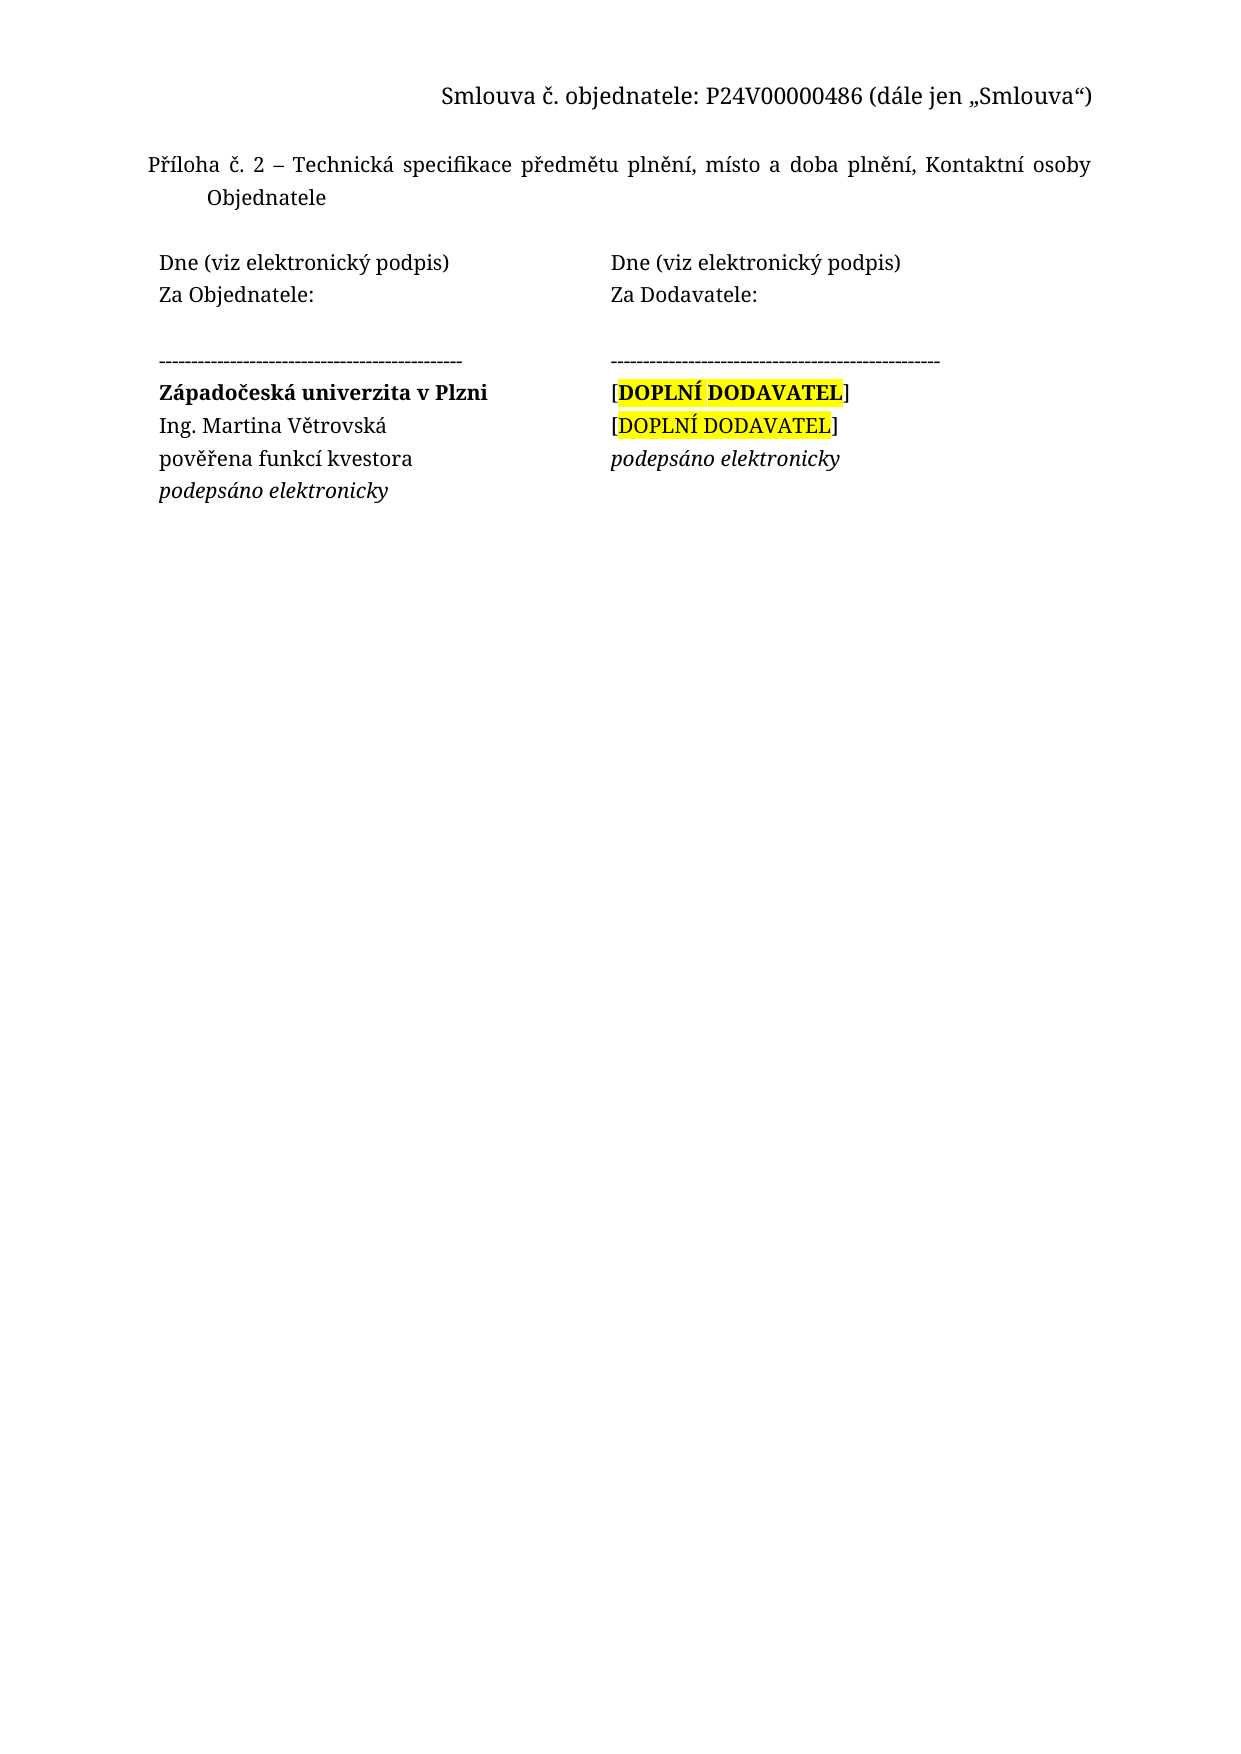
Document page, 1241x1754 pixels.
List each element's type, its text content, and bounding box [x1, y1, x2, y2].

table_header Dne (viz elektronický podpis) Za Dodavatele: --------------------------------------------------- [DOPLNÍ DODAVATEL] [DOPLNÍ DODAVATEL] podepsáno elektronicky [599, 248, 1051, 508]
table_header Dne (viz elektronický podpis) Za Objednatele: ----------------------------------------------- Západočeská univerzita v Plzni Ing. Martina Větrovská pověřena funkcí kvestora podepsáno elektronicky [148, 248, 599, 508]
text Příloha č. 2 – Technická specifikace předmětu plnění, místo a doba plnění, Kontaktní osoby Objednatele [148, 150, 1093, 211]
